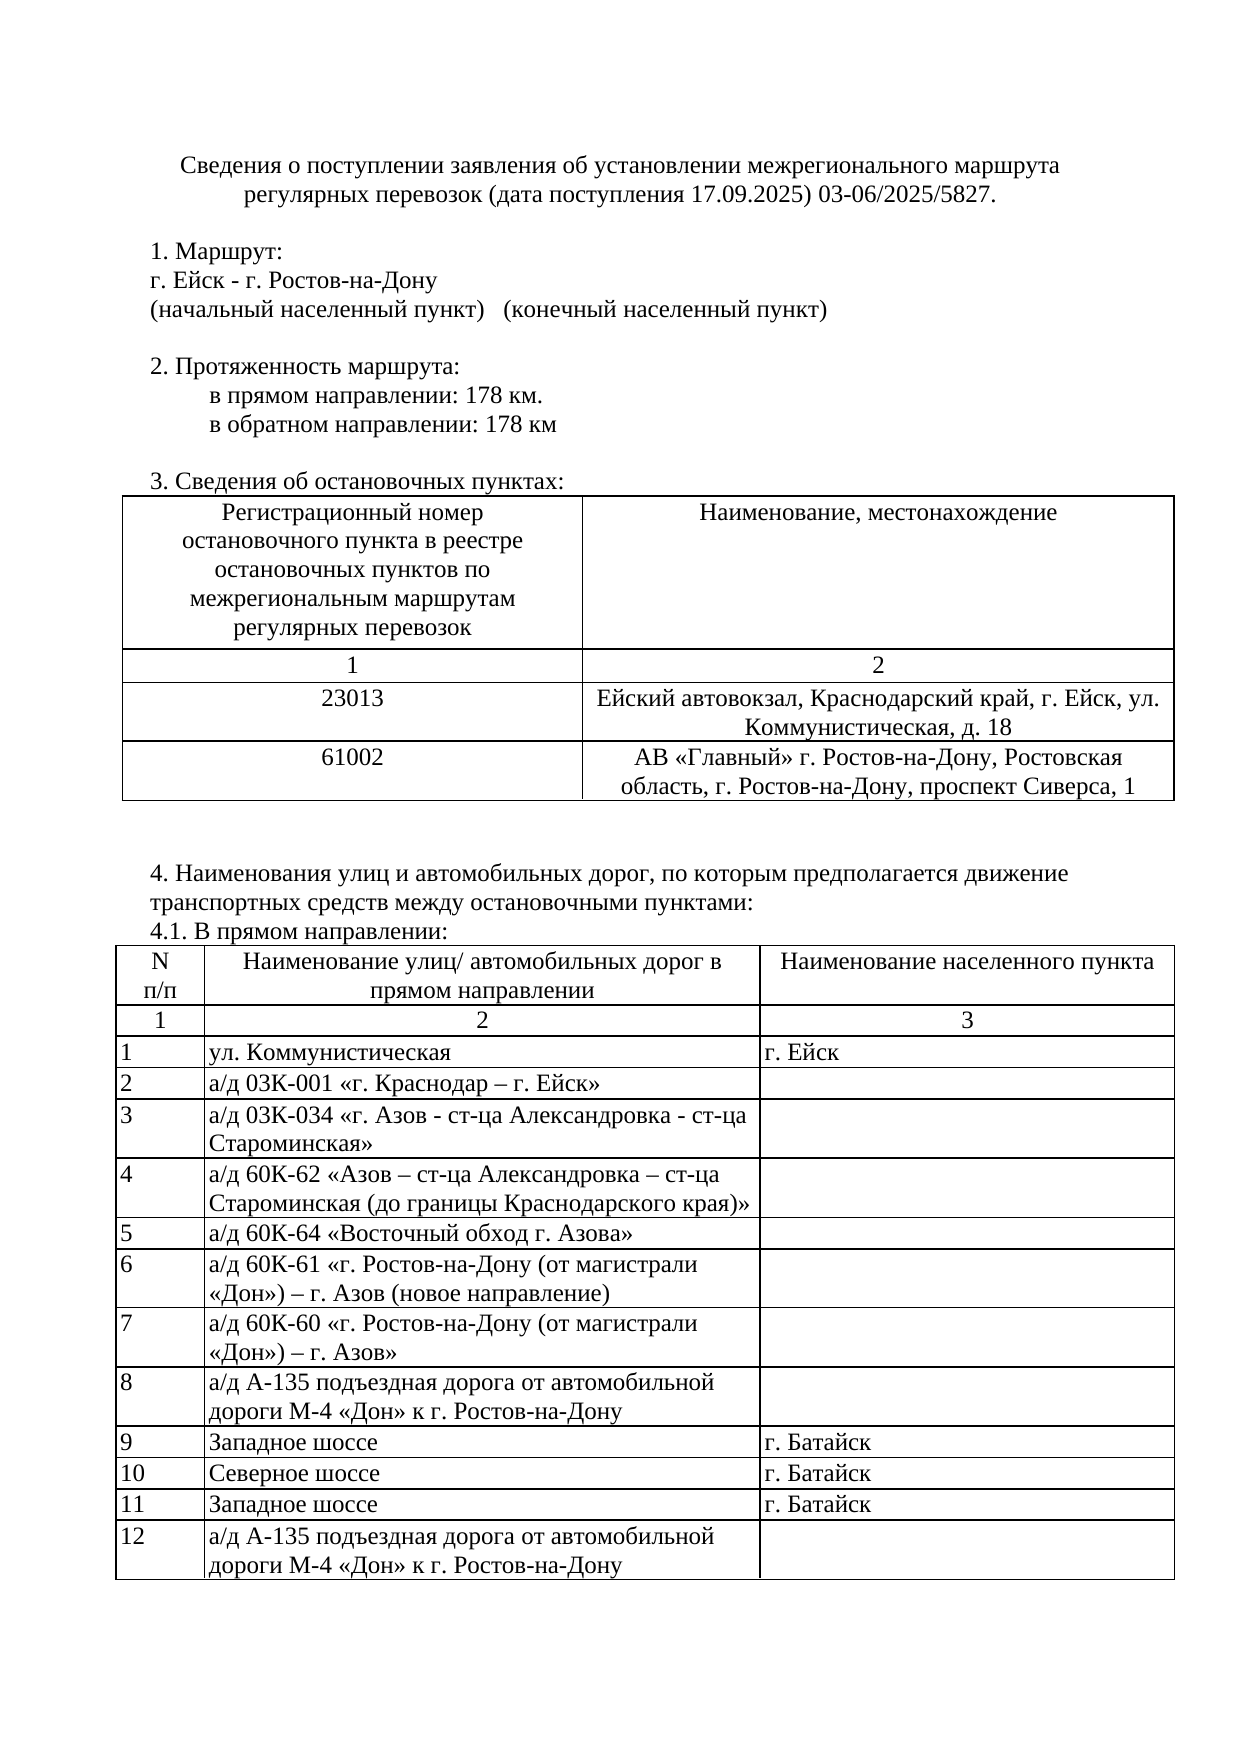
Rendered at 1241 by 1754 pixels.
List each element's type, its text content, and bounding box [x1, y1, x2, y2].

table_cell [761, 1218, 1174, 1248]
text 1. Маршрут: [150, 236, 1090, 265]
table_cell Ейский автовокзал, Краснодарский край, г. Ейск, ул. Коммунистическая, д. 18 [583, 683, 1173, 740]
table_cell 1 [117, 1006, 204, 1035]
table_cell а/д 60К-60 «г. Ростов-на-Дону (от магистрали «Дон») – г. Азов» [205, 1308, 759, 1366]
table_cell а/д А-135 подъездная дорога от автомобильной дороги М-4 «Дон» к г. Ростов-на-Дону [205, 1368, 759, 1425]
text 4. Наименования улиц и автомобильных дорог, по которым предполагается движение транспортных средств между остановочными пунктами: [150, 858, 1090, 916]
table_cell [761, 1521, 1174, 1578]
table_cell 6 [117, 1250, 204, 1307]
table_cell г. Батайск [761, 1458, 1174, 1488]
text 3. Сведения об остановочных пунктах: [150, 466, 1090, 495]
table_cell 4 [117, 1159, 204, 1216]
table_cell Западное шоссе [205, 1490, 759, 1519]
table_cell а/д 03К-034 «г. Азов - ст-ца Александровка - ст-ца Староминская» [205, 1100, 759, 1157]
table_cell ул. Коммунистическая [205, 1037, 759, 1067]
table_cell АВ «Главный» г. Ростов-на-Дону, Ростовская область, г. Ростов-на-Дону, проспект Сиверса, 1 [583, 742, 1173, 799]
table_cell 2 [117, 1068, 204, 1098]
table_cell Северное шоссе [205, 1458, 759, 1488]
text Сведения о поступлении заявления об установлении межрегионального маршрута регулярных перевозок (дата поступления 17.09.2025) 03-06/2025/5827. [150, 150, 1090, 207]
table_cell г. Батайск [761, 1427, 1174, 1456]
table_header Регистрационный номер остановочного пункта в реестре остановочных пунктов по межрегиональным маршрутам регулярных перевозок [123, 497, 582, 648]
table_cell 3 [761, 1006, 1174, 1035]
text 4.1. В прямом направлении: [150, 916, 1090, 945]
table_cell 7 [117, 1308, 204, 1366]
table_header N п/п [117, 946, 204, 1004]
table_header Наименование, местонахождение [583, 497, 1173, 648]
table_cell 12 [117, 1521, 204, 1578]
table_cell 23013 [123, 683, 582, 740]
table_cell [761, 1250, 1174, 1307]
table_cell 2 [205, 1006, 759, 1035]
text 2. Протяженность маршрута: [150, 351, 1090, 380]
table_cell 8 [117, 1368, 204, 1425]
table_cell 1 [117, 1037, 204, 1067]
table_cell а/д 60К-61 «г. Ростов-на-Дону (от магистрали «Дон») – г. Азов (новое направление) [205, 1250, 759, 1307]
table_cell 11 [117, 1490, 204, 1519]
table_cell 10 [117, 1458, 204, 1488]
text в прямом направлении: 178 км. [150, 380, 1090, 409]
table_header Наименование населенного пункта [761, 946, 1174, 1004]
table_cell 3 [117, 1100, 204, 1157]
table_cell 9 [117, 1427, 204, 1456]
table_cell г. Батайск [761, 1490, 1174, 1519]
table_cell а/д 60К-64 «Восточный обход г. Азова» [205, 1218, 759, 1248]
table_cell 1 [123, 650, 582, 681]
table_cell [761, 1100, 1174, 1157]
table_cell [761, 1308, 1174, 1366]
table_cell [761, 1368, 1174, 1425]
table_cell 61002 [123, 742, 582, 799]
table_cell [761, 1068, 1174, 1098]
text в обратном направлении: 178 км [150, 409, 1090, 437]
table_header Наименование улиц/ автомобильных дорог в прямом направлении [205, 946, 759, 1004]
table_cell а/д 03К-001 «г. Краснодар – г. Ейск» [205, 1068, 759, 1098]
table_cell [761, 1159, 1174, 1216]
text г. Ейск - г. Ростов-на-Дону [150, 265, 1090, 294]
table_cell г. Ейск [761, 1037, 1174, 1067]
table_cell 2 [583, 650, 1173, 681]
table_cell а/д 60К-62 «Азов – ст-ца Александровка – ст-ца Староминская (до границы Краснодарского края)» [205, 1159, 759, 1216]
table_cell Западное шоссе [205, 1427, 759, 1456]
table_cell 5 [117, 1218, 204, 1248]
text (начальный населенный пункт) (конечный населенный пункт) [150, 294, 1090, 322]
table_cell а/д А-135 подъездная дорога от автомобильной дороги М-4 «Дон» к г. Ростов-на-Дону [205, 1521, 759, 1578]
